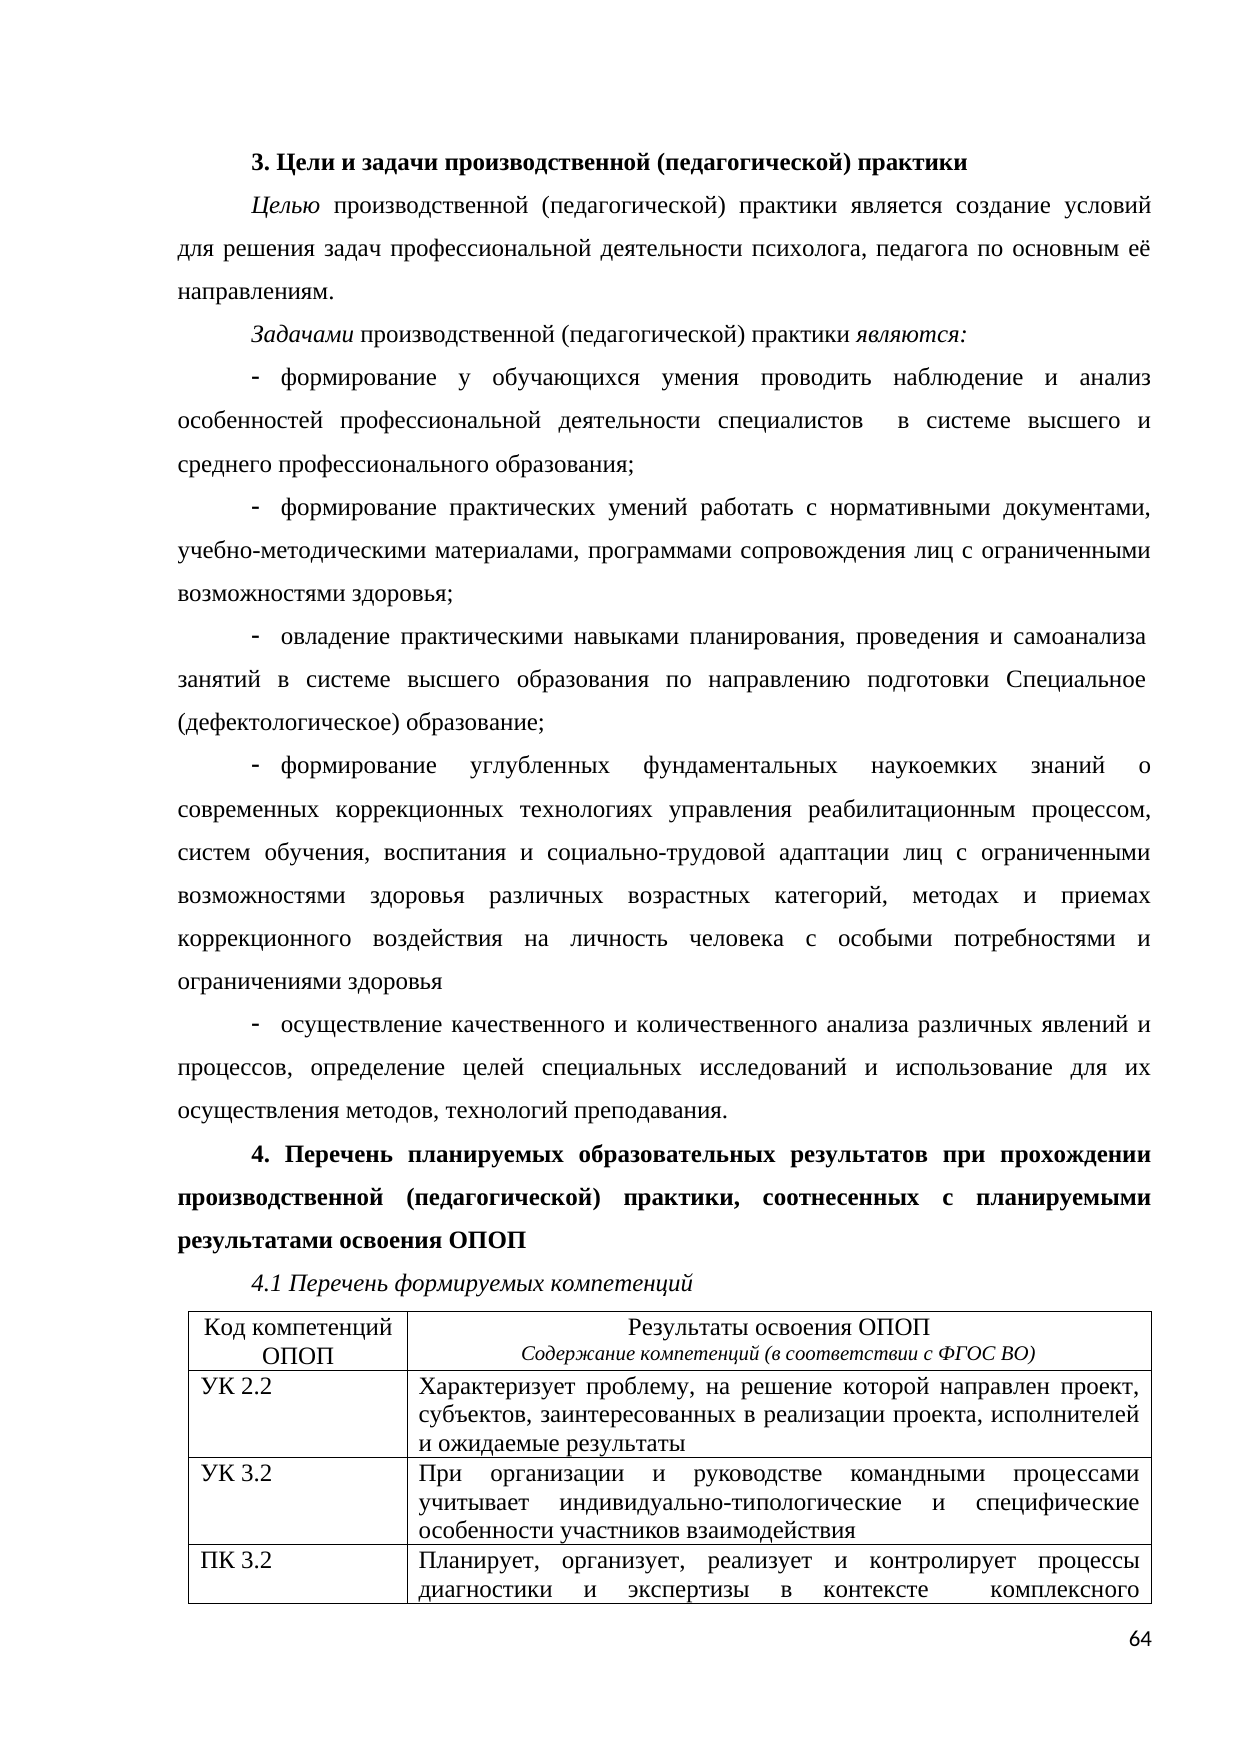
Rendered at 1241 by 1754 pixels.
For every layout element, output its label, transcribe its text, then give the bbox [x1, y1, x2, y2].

table_header Код компетенций ОПОП [189, 1312, 407, 1370]
text 3. Цели и задачи производственной (педагогической) практики [953, 147, 1152, 176]
list формирование углубленных фундаментальных наукоемких знаний о современных коррекционных технологиях управления реабилитационным процессом, систем обучения, воспитания и социально-трудовой адаптации лиц с ограниченными возможностями здоровья различных возрастных категорий, методах и приемах коррекционного воздействия на личность человека с особыми потребностями и ограничениями здоровья [177, 751, 1152, 995]
table_cell УК 3.2 [189, 1458, 407, 1544]
table_cell При организации и руководстве командными процессами учитывает индивидуально-типологические и специфические особенности участников взаимодействия [408, 1458, 1151, 1544]
text 3. Цели и задачи производственной (педагогической) практики [177, 147, 444, 176]
text 4. Перечень планируемых образовательных результатов при прохождении производственной (педагогической) практики, соотнесенных с планируемыми результатами освоения ОПОП [177, 1139, 1152, 1254]
table_cell ПК 3.2 [189, 1545, 407, 1603]
text Задачами производственной (педагогической) практики являются: [561, 319, 751, 348]
table_cell УК 2.2 [189, 1371, 407, 1457]
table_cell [408, 1545, 1151, 1603]
list овладение практическими навыками планирования, проведения и самоанализа занятий в системе высшего образования по направлению подготовки Специальное (дефектологическое) образование; [177, 621, 1147, 736]
table_cell Характеризует проблему, на решение которой направлен проект, субъектов, заинтересованных в реализации проекта, исполнителей и ожидаемые результаты [408, 1371, 1151, 1457]
list осуществление качественного и количественного анализа различных явлений и процессов, определение целей специальных исследований и использование для их осуществления методов, технологий преподавания. [177, 1009, 1152, 1124]
text 4.1 Перечень формируемых компетенций [177, 1268, 1152, 1297]
list формирование у обучающихся умения проводить наблюдение и анализ особенностей профессиональной деятельности специалистов в системе высшего и среднего профессионального образования; [177, 362, 1152, 477]
text Задачами производственной (педагогической) практики являются: [836, 319, 1152, 348]
text Задачами производственной (педагогической) практики являются: [177, 319, 360, 348]
list формирование практических умений работать с нормативными документами, учебно-методическими материалами, программами сопровождения лиц с ограниченными возможностями здоровья; [177, 492, 1152, 607]
text Целью производственной (педагогической) практики является создание условий для решения задач профессиональной деятельности психолога, педагога по основным её направлениям. [177, 190, 1152, 305]
text 3. Цели и задачи производственной (педагогической) практики [657, 147, 858, 176]
table_header Результаты освоения ОПОП Содержание компетенций (в соответствии с ФГОС ВО) [408, 1312, 1151, 1370]
